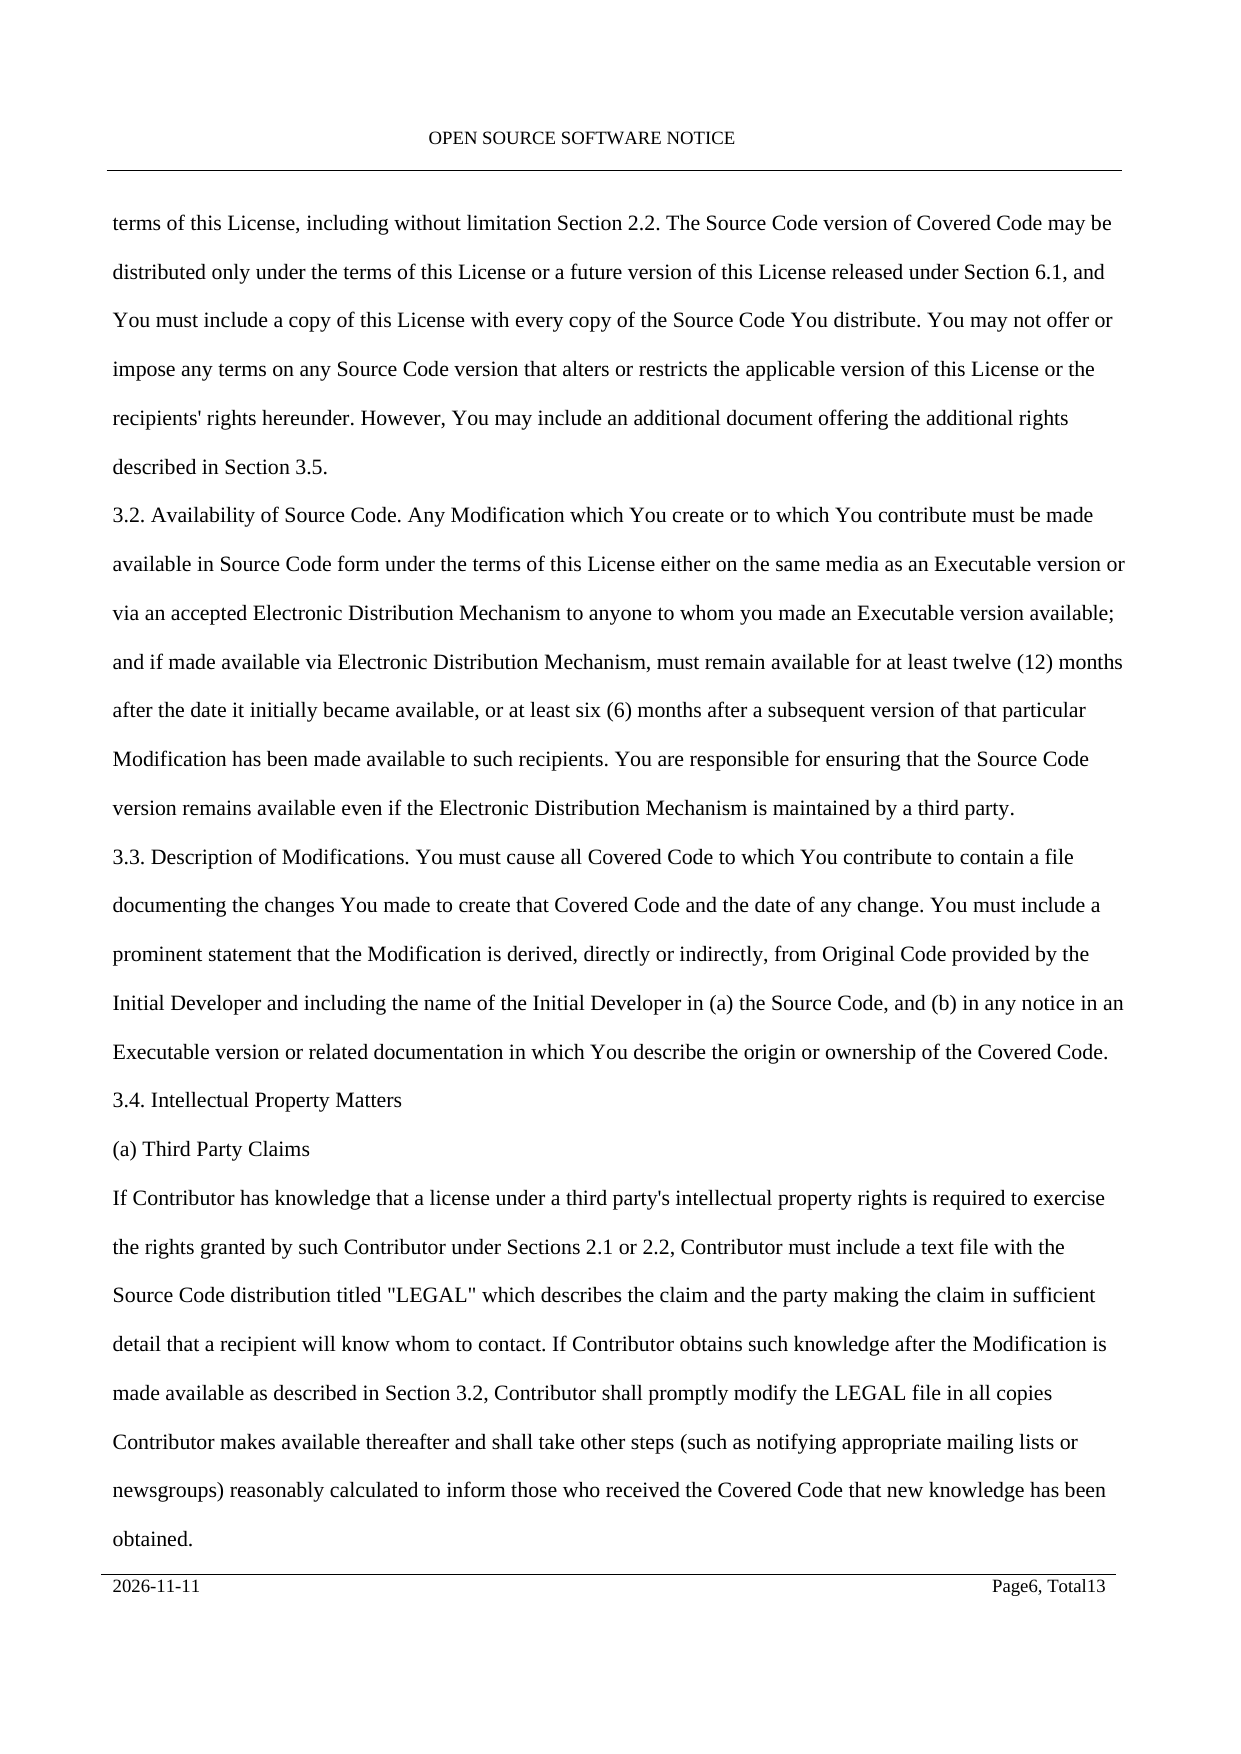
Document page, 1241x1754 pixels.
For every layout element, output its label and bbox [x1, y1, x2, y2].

text [112, 206, 1128, 1555]
